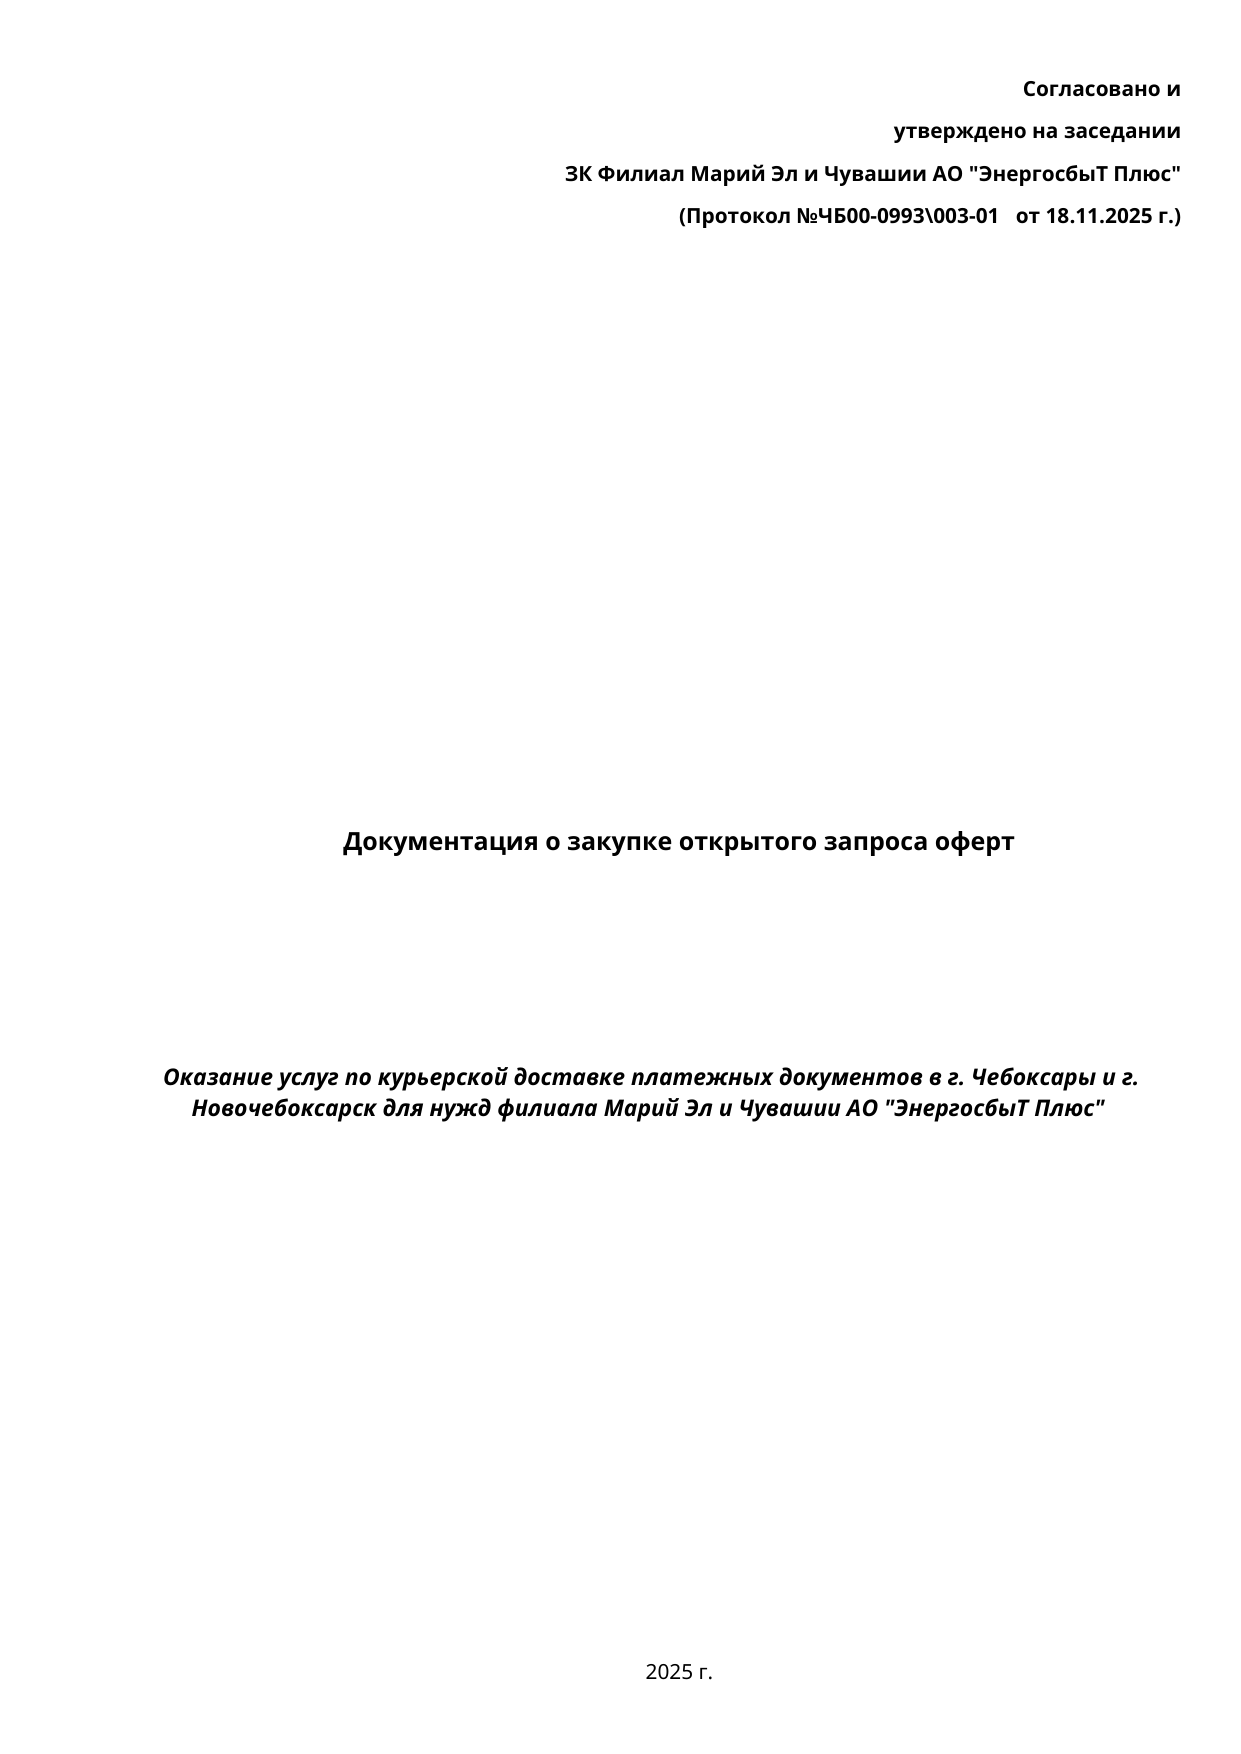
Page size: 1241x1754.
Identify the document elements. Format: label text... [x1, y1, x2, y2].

text утверждено на заседании [474, 116, 1181, 145]
text Документация о закупке открытого запроса оферт [118, 823, 1181, 857]
text ЗК Филиал Марий Эл и Чувашии АО "ЭнергосбыТ Плюс" [474, 159, 1181, 187]
text (Протокол №ЧБ00-0993\003-01 от 18.11.2025 г.) [474, 202, 1181, 230]
text Согласовано и [474, 74, 1181, 102]
text 2025 г. [118, 1657, 1181, 1685]
text Оказание услуг по курьерской доставке платежных документов в г. Чебоксары и г. Новочебоксарск для нужд филиала Марий Эл и Чувашии АО "ЭнергосбыТ Плюс" [118, 1061, 1181, 1123]
